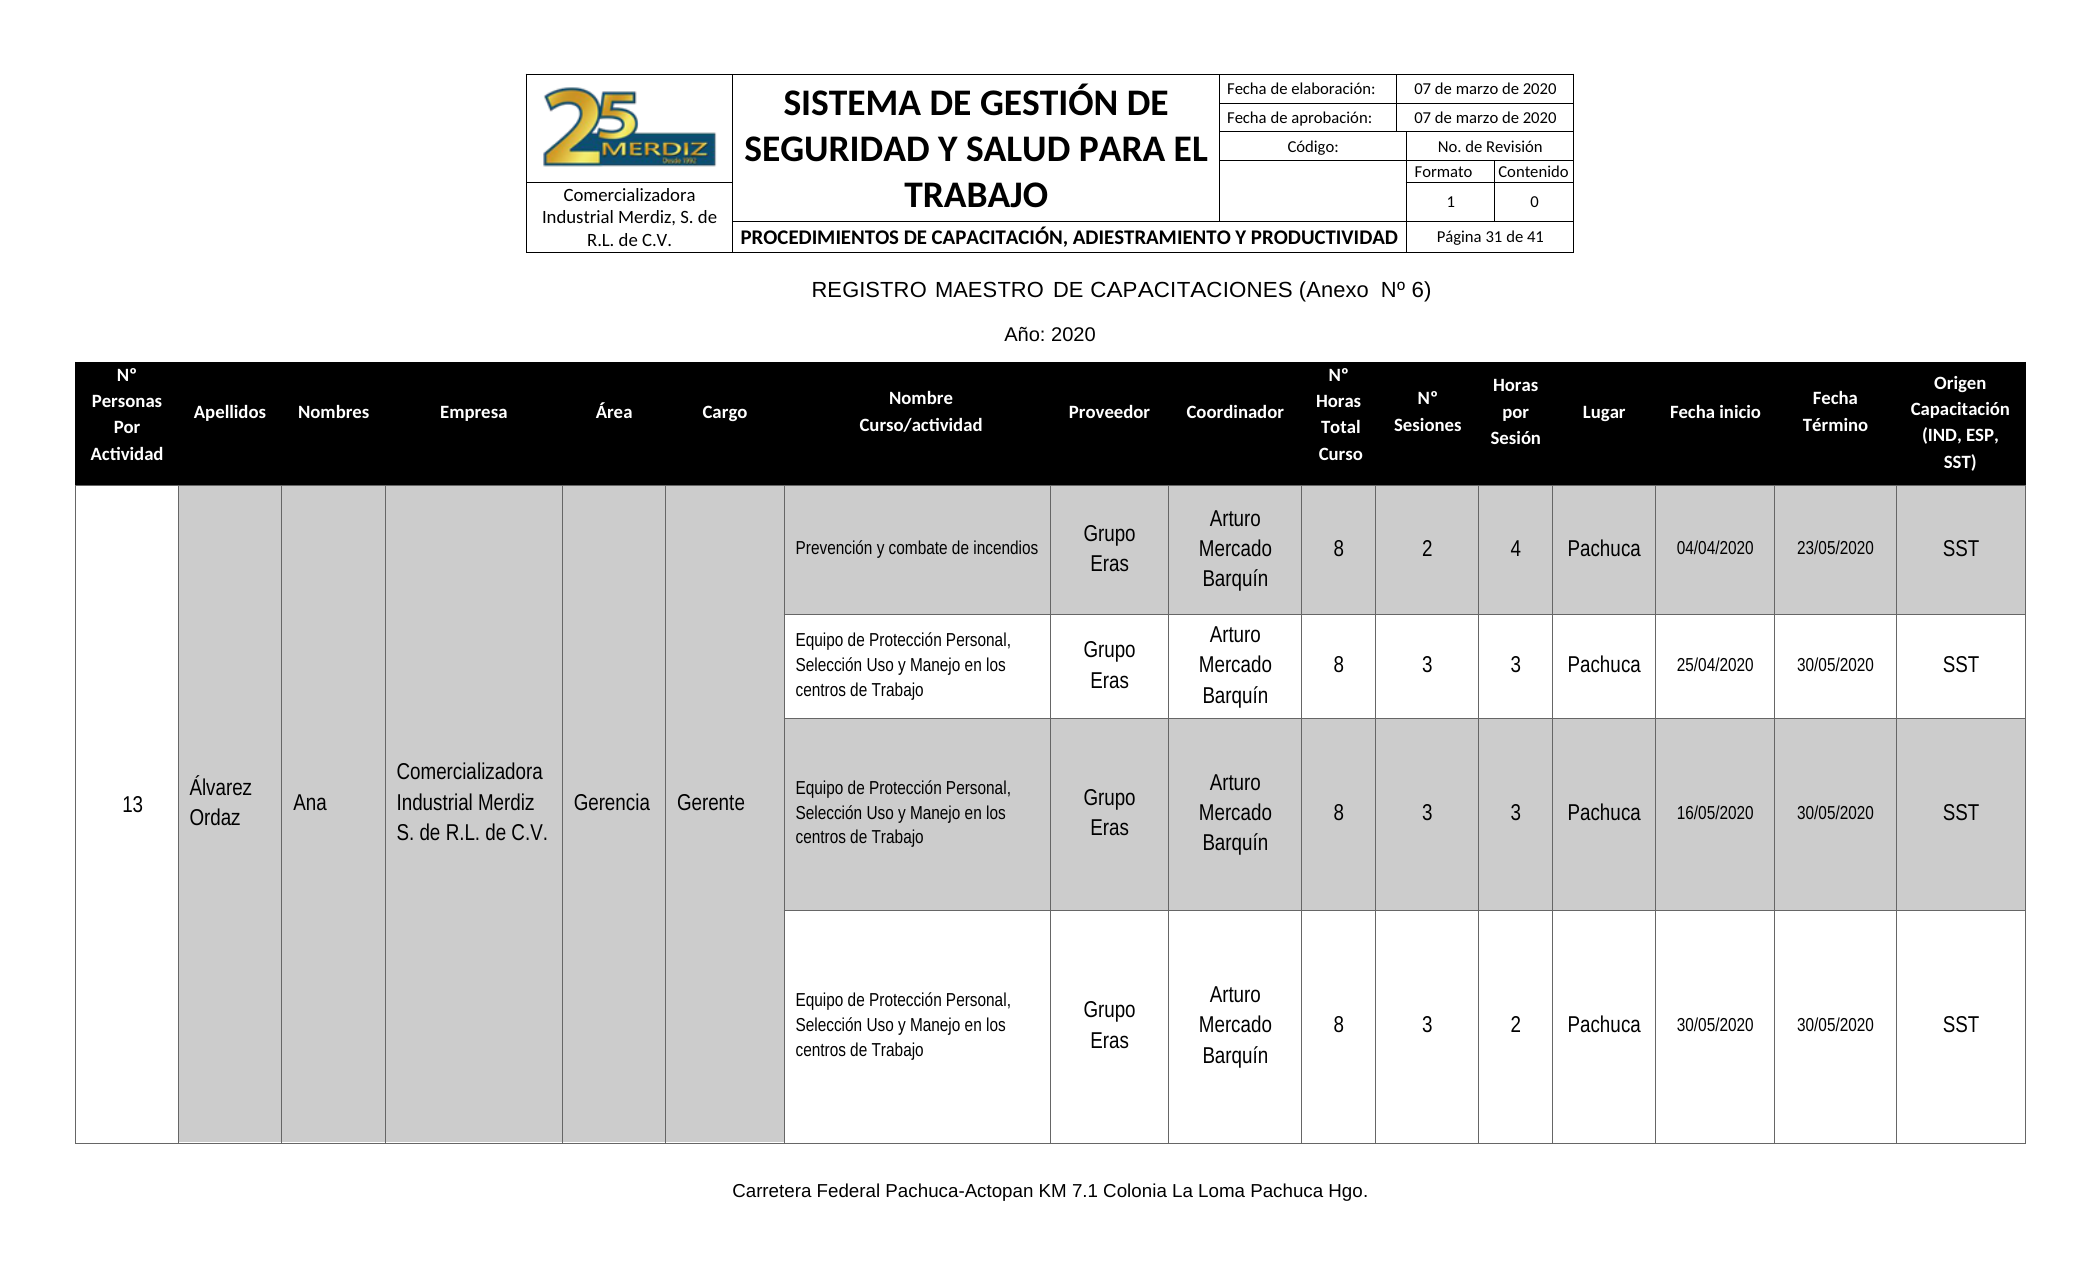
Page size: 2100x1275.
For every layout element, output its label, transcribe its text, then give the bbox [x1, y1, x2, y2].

table_cell Arturo Mercado Barquín [1169, 719, 1301, 910]
picture [533, 81, 726, 175]
table_header Área [563, 363, 665, 485]
table_cell Pachuca [1553, 911, 1655, 1142]
table_header Apellidos [179, 363, 281, 485]
table_cell Pachuca [1553, 615, 1655, 718]
table_cell Pachuca [1553, 486, 1655, 614]
table_cell 3 [1376, 719, 1478, 910]
table_cell Equipo de Protección Personal, Selección Uso y Manejo en los centros de Trabajo [785, 719, 1050, 910]
table_header Lugar [1553, 363, 1655, 485]
table_cell 13 [76, 486, 178, 1142]
table_cell 16/05/2020 [1656, 719, 1774, 910]
table_cell Prevención y combate de incendios [785, 486, 1050, 614]
table_cell 8 [1302, 615, 1375, 718]
table_cell 25/04/2020 [1656, 615, 1774, 718]
table_cell Gerencia [563, 486, 665, 1142]
table_cell 3 [1376, 911, 1478, 1142]
table_cell 3 [1376, 615, 1478, 718]
table_cell Grupo Eras [1051, 719, 1168, 910]
table_cell 2 [1376, 486, 1478, 614]
table_header Nombres [282, 363, 385, 485]
table_header Nº Sesiones [1376, 363, 1478, 485]
table_cell 8 [1302, 486, 1375, 614]
table_header Empresa [386, 363, 562, 485]
table_header Nº Horas Total Curso [1302, 363, 1375, 485]
table_cell 8 [1302, 911, 1375, 1142]
table_cell Arturo Mercado Barquín [1169, 486, 1301, 614]
table_cell Gerente [666, 486, 784, 1142]
table_cell Equipo de Protección Personal, Selección Uso y Manejo en los centros de Trabajo [785, 615, 1050, 718]
table_header Fecha Término [1775, 363, 1896, 485]
table_cell 4 [1479, 486, 1552, 614]
table_cell SST [1897, 615, 2025, 718]
table_cell 30/05/2020 [1656, 911, 1774, 1142]
table_cell 3 [1479, 719, 1552, 910]
table_cell 2 [1479, 911, 1552, 1142]
text REGISTRO MAESTRO DE CAPACITACIONES (Anexo Nº 6) [208, 277, 2035, 302]
table_cell Grupo Eras [1051, 615, 1168, 718]
table_cell 3 [1479, 615, 1552, 718]
table_cell Grupo Eras [1051, 486, 1168, 614]
table_header Cargo [666, 363, 784, 485]
table_cell 23/05/2020 [1775, 486, 1896, 614]
table_cell Arturo Mercado Barquín [1169, 615, 1301, 718]
table_cell 30/05/2020 [1775, 719, 1896, 910]
table_cell 04/04/2020 [1656, 486, 1774, 614]
table_header Fecha inicio [1656, 363, 1774, 485]
table_header Nº Personas Por Actividad [76, 363, 178, 485]
table_header Coordinador [1169, 363, 1301, 485]
table_cell SST [1897, 486, 2025, 614]
table_cell 30/05/2020 [1775, 615, 1896, 718]
table_cell Equipo de Protección Personal, Selección Uso y Manejo en los centros de Trabajo [785, 911, 1050, 1142]
table_cell 30/05/2020 [1775, 911, 1896, 1142]
table_cell Pachuca [1553, 719, 1655, 910]
table_cell SST [1897, 719, 2025, 910]
table_cell Álvarez Ordaz [179, 486, 281, 1142]
table_cell Comercializadora Industrial Merdiz S. de R.L. de C.V. [386, 486, 562, 1142]
table_cell Grupo Eras [1051, 911, 1168, 1142]
table_cell SST [1897, 911, 2025, 1142]
table_header Proveedor [1051, 363, 1168, 485]
table_cell 8 [1302, 719, 1375, 910]
table_header Origen Capacitación (IND, ESP, SST) [1897, 363, 2025, 485]
text Año: 2020 [75, 323, 2025, 346]
table_cell Arturo Mercado Barquín [1169, 911, 1301, 1142]
table_header Horas por Sesión [1479, 363, 1552, 485]
table_header Nombre Curso/actividad [785, 363, 1050, 485]
table_cell Ana [282, 486, 385, 1142]
